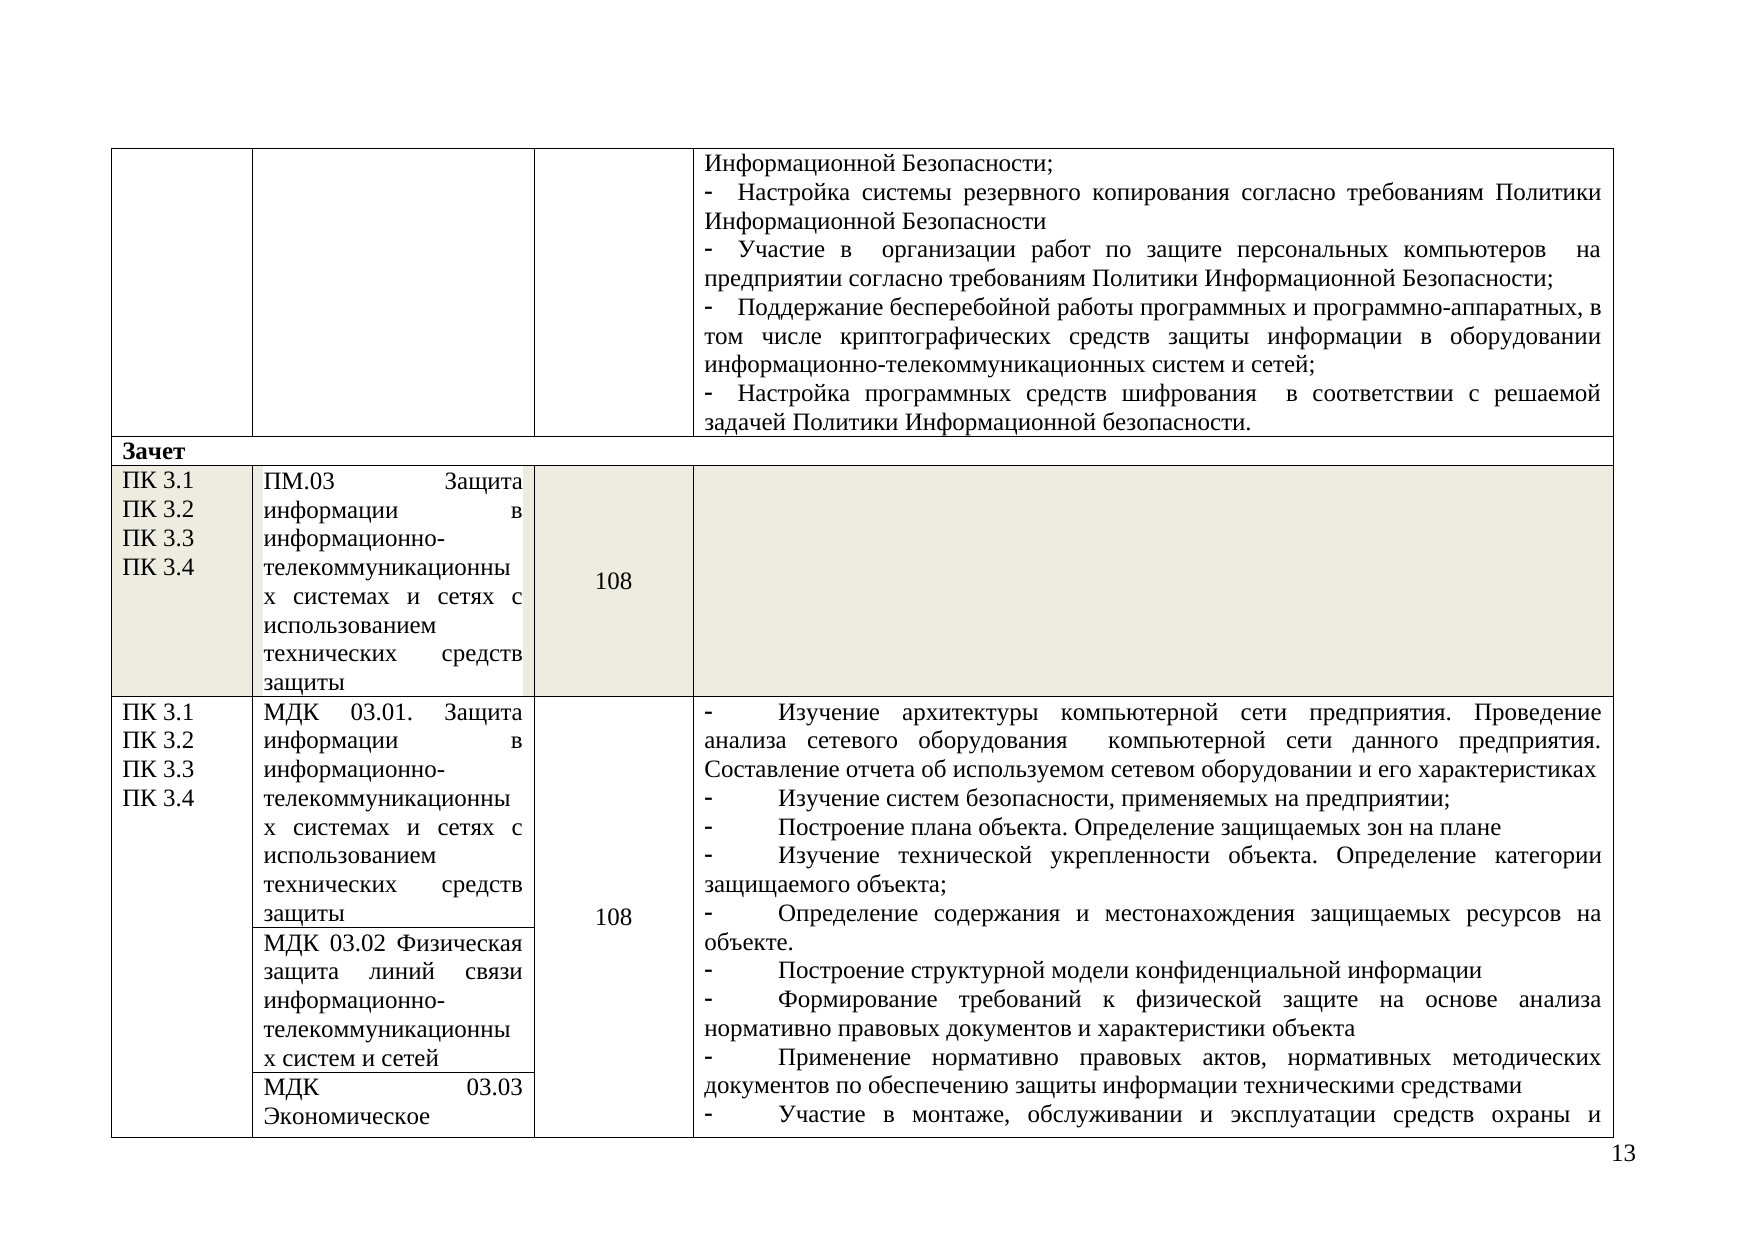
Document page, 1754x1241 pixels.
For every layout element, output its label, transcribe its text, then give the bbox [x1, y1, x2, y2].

table_cell [694, 466, 1613, 696]
table_cell Изучение архитектуры компьютерной сети предприятия. Проведение анализа сетевого оборудования компьютерной сети данного предприятия. Составление отчета об используемом сетевом оборудовании и его характеристиках Изучение систем безопасности, применяемых на предприятии; Построение плана объекта. Определение защищаемых зон на плане Изучение технической укрепленности объекта. Определение категории защищаемого объекта; Определение содержания и местонахождения защищаемых ресурсов на объекте. Построение структурной модели конфиденциальной информации Формирование требований к физической защите на основе анализа нормативно правовых документов и характеристики объекта Применение нормативно правовых актов, нормативных методических документов по обеспечению защиты информации техническими средствами Участие в монтаже, обслуживании и эксплуатации средств охраны и безопасности, инженерной защиты и технической охраны объектов, систем видеонаблюдения Изучение технических средств защиты информации, применяемых на объекте Участие в монтаже, обслуживании и эксплуатации технических средств защиты информации Исследование объекта на наличие технических каналов утечки информации Изучение средств защиты информации от несанкционированного съёма и утечки по техническим каналам, применяемых на объекте Участие в монтаже, обслуживании и эксплуатации средств защиты информации от несанкционированного съёма и утечки по техническим каналам; [694, 697, 1613, 1137]
table_cell ПК 3.1 ПК 3.2 ПК 3.3 ПК 3.4 [112, 466, 252, 696]
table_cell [253, 1073, 534, 1137]
table_cell ПК 3.1 ПК 3.2 ПК 3.3 ПК 3.4 [112, 697, 252, 1137]
table_cell 108 [535, 466, 693, 696]
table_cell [253, 149, 534, 436]
table_cell 108 [535, 697, 693, 1137]
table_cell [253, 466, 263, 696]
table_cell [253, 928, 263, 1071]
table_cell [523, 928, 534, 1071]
table_cell МДК 03.01. Защита информации в информационно-телекоммуникационных системах и сетях с использованием технических средств защиты [253, 697, 534, 927]
table_cell Зачет [112, 437, 1613, 465]
